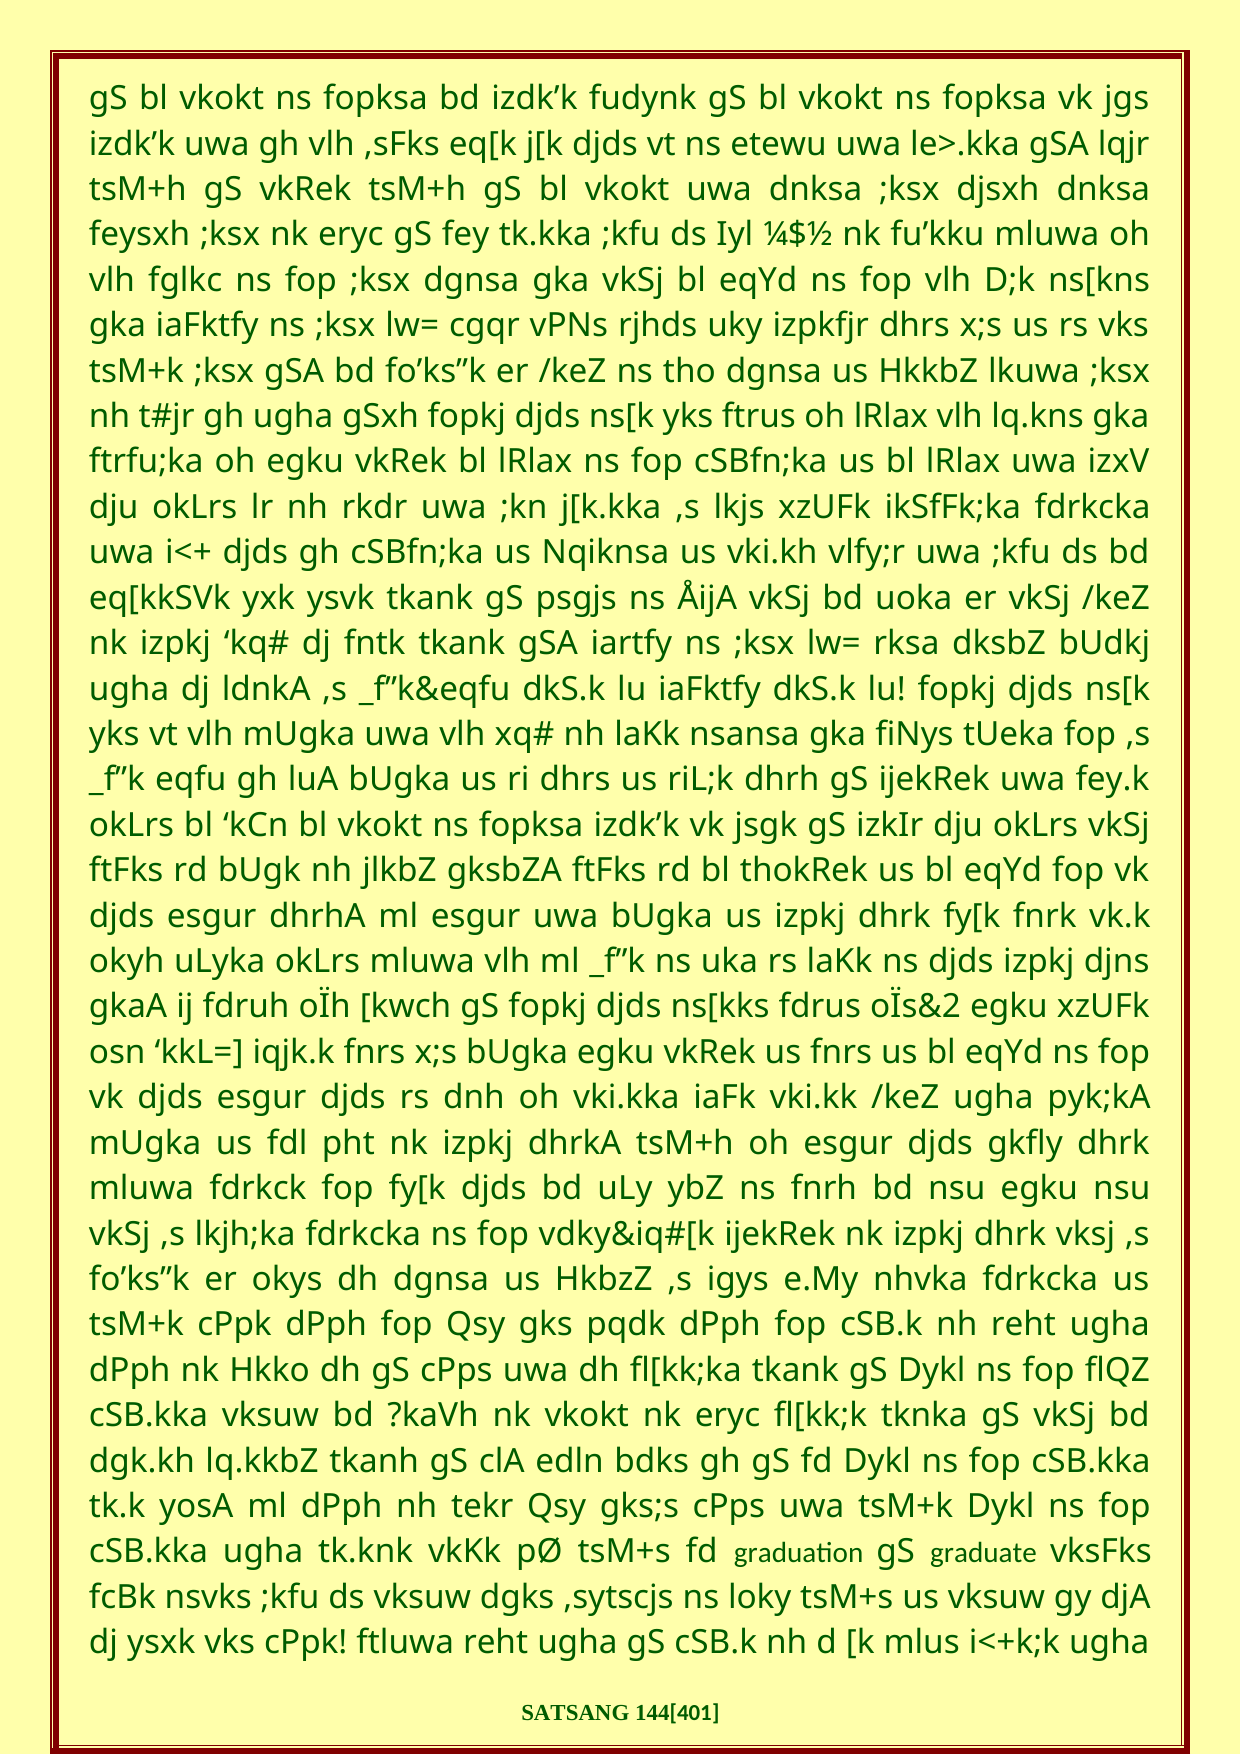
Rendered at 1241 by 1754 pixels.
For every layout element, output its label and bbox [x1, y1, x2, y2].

text [89, 74, 1152, 1663]
